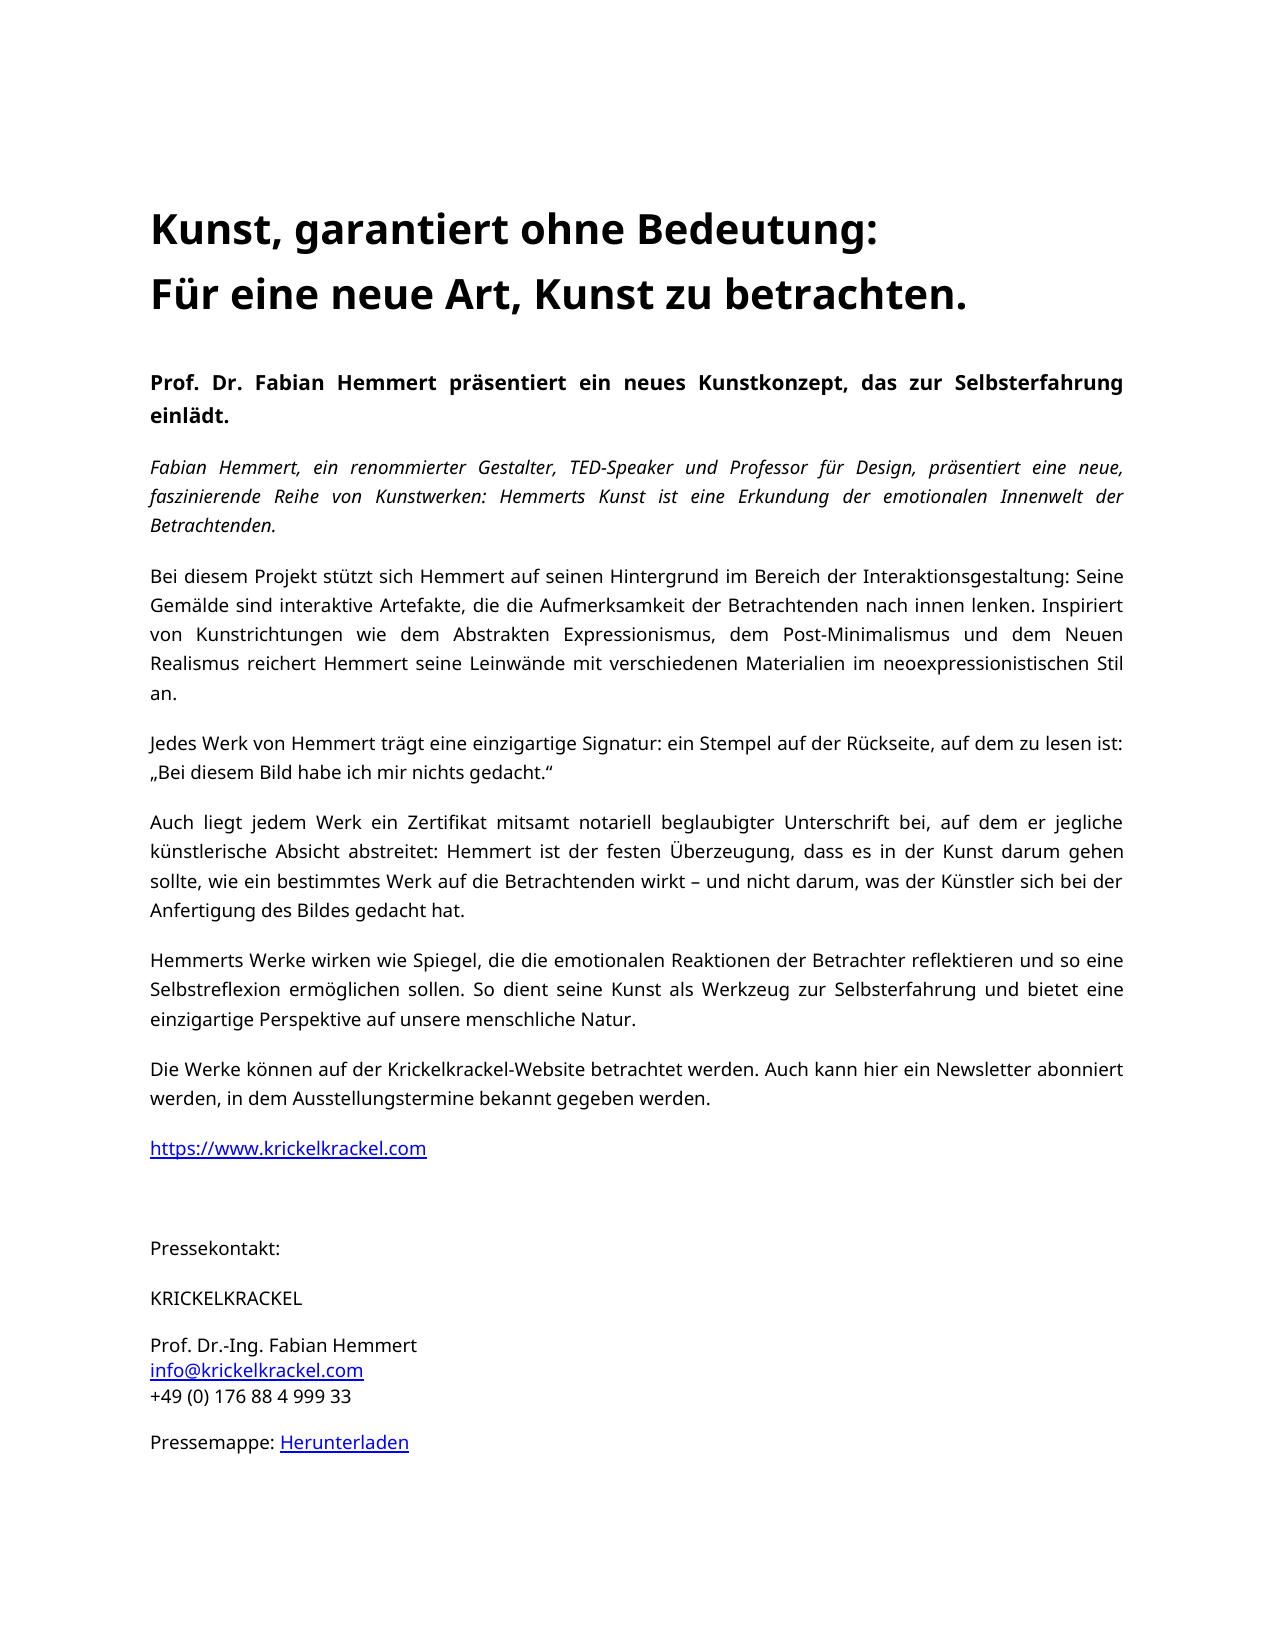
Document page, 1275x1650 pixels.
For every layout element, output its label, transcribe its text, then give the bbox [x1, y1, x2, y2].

text Fabian Hemmert, ein renommierter Gestalter, TED-Speaker und Professor für Design, präsentiert eine neue, faszinierende Reihe von Kunstwerken: Hemmerts Kunst ist eine Erkundung der emotionalen Innenwelt der Betrachtenden. [150, 454, 1125, 538]
text Die Werke können auf der Krickelkrackel-Website betrachtet werden. Auch kann hier ein Newsletter abonniert werden, in dem Ausstellungstermine bekannt gegeben werden. [150, 1056, 1125, 1111]
text Prof. Dr. Fabian Hemmert präsentiert ein neues Kunstkonzept, das zur Selbsterfahrung einlädt. [150, 368, 1125, 429]
subtitle Kunst, garantiert ohne Bedeutung: Für eine neue Art, Kunst zu betrachten. [150, 200, 1125, 363]
text Auch liegt jedem Werk ein Zertifikat mitsamt notariell beglaubigter Unterschrift bei, auf dem er jegliche künstlerische Absicht abstreitet: Hemmert ist der festen Überzeugung, dass es in der Kunst darum gehen sollte, wie ein bestimmtes Werk auf die Betrachtenden wirkt – und nicht darum, was der Künstler sich bei der Anfertigung des Bildes gedacht hat. [150, 809, 1125, 923]
text KRICKELKRACKEL [150, 1286, 1125, 1311]
text Jedes Werk von Hemmert trägt eine einzigartige Signatur: ein Stempel auf der Rückseite, auf dem zu lesen ist: „Bei diesem Bild habe ich mir nichts gedacht.“ [150, 730, 1125, 785]
text Pressekontakt: [150, 1236, 1125, 1261]
text Bei diesem Projekt stützt sich Hemmert auf seinen Hintergrund im Bereich der Interaktionsgestaltung: Seine Gemälde sind interaktive Artefakte, die die Aufmerksamkeit der Betrachtenden nach innen lenken. Inspiriert von Kunstrichtungen wie dem Abstrakten Expressionismus, dem Post-Minimalismus und dem Neuen Realismus reichert Hemmert seine Leinwände mit verschiedenen Materialien im neoexpressionistischen Stil an. [150, 563, 1125, 706]
text Pressemappe: Herunterladen [150, 1429, 1125, 1455]
text Prof. Dr.-Ing. Fabian Hemmert info@krickelkrackel.com +49 (0) 176 88 4 999 33 [150, 1332, 1125, 1409]
text https://www.krickelkrackel.com [150, 1135, 1125, 1161]
text Hemmerts Werke wirken wie Spiegel, die die emotionalen Reaktionen der Betrachter reflektieren und so eine Selbstreflexion ermöglichen sollen. So dient seine Kunst als Werkzeug zur Selbsterfahrung und bietet eine einzigartige Perspektive auf unsere menschliche Natur. [150, 947, 1125, 1031]
